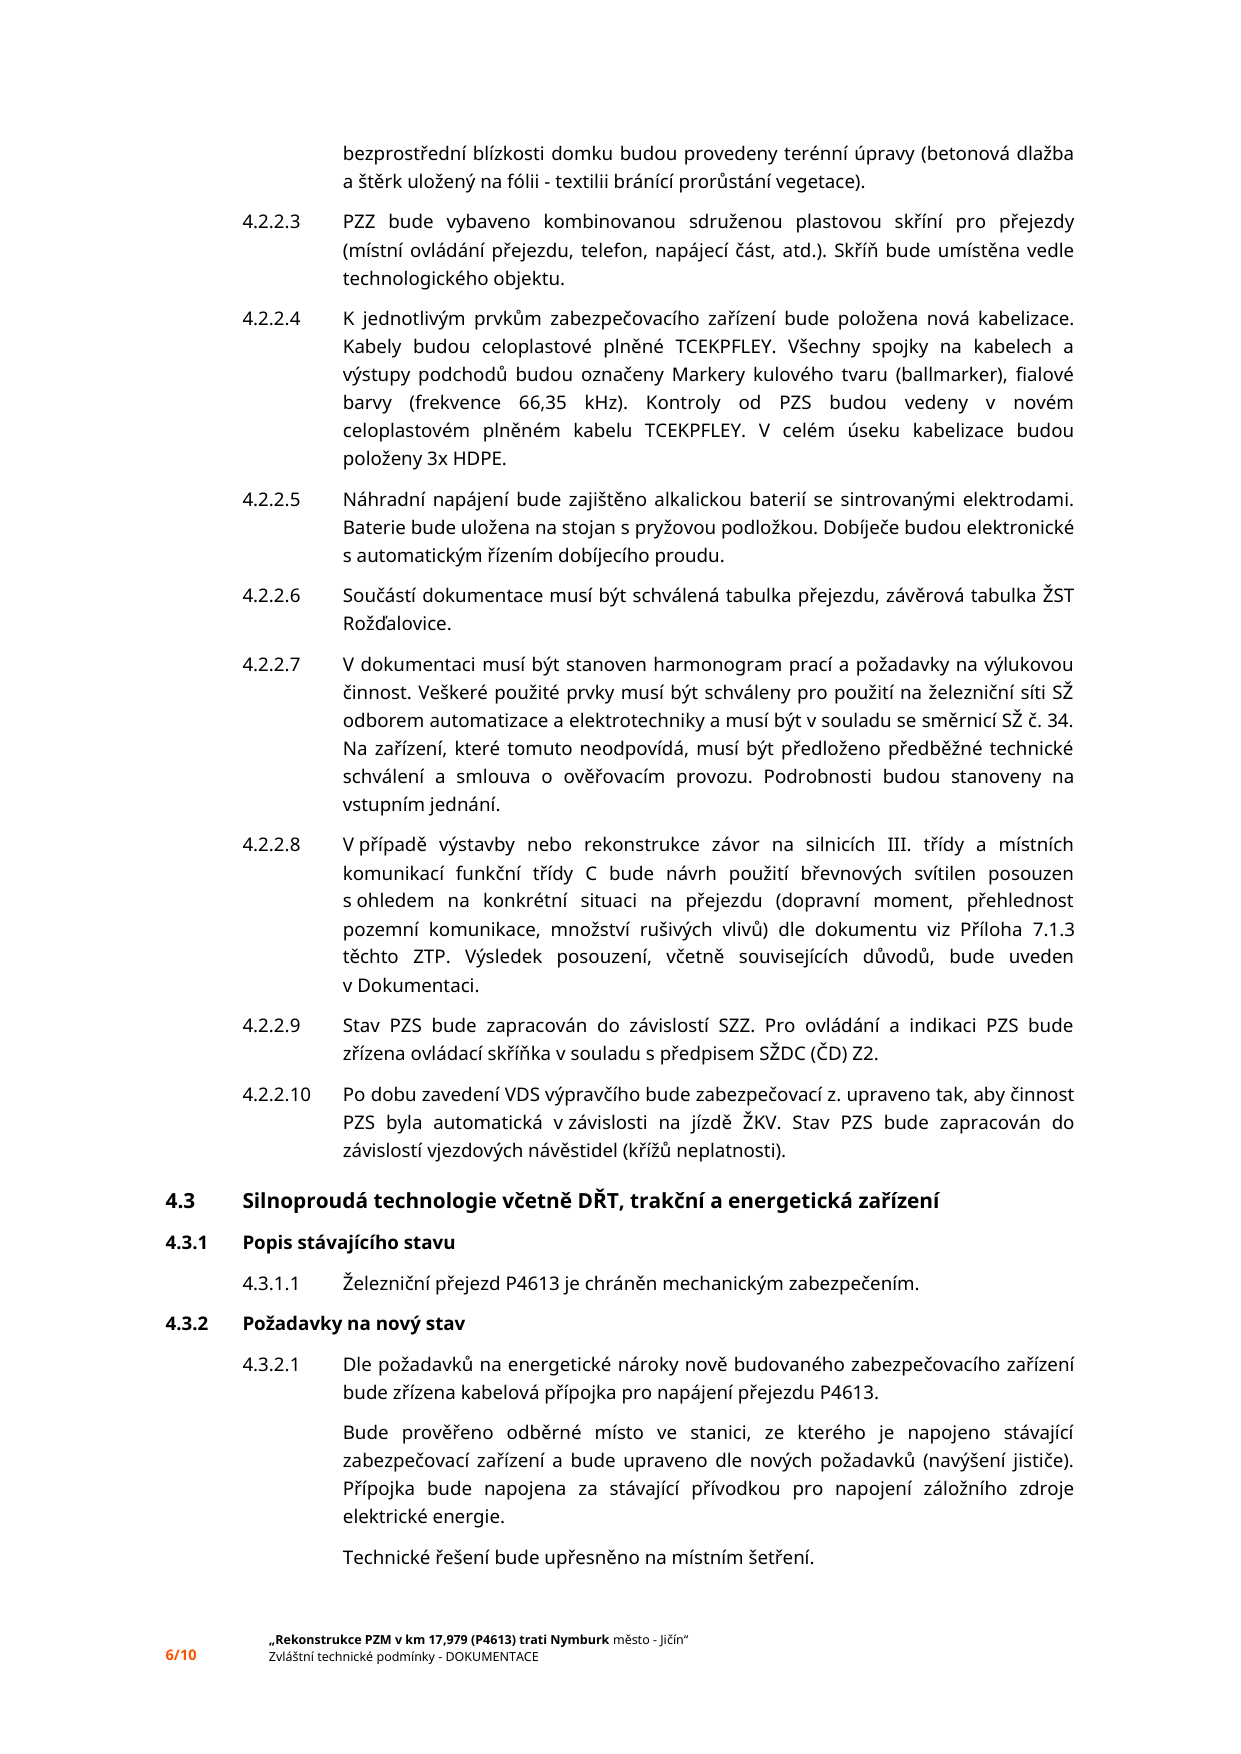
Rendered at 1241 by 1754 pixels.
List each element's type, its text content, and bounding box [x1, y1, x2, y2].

text Požadavky na nový stav [165, 1311, 1075, 1336]
text Popis stávajícího stavu [165, 1229, 1075, 1255]
text V dokumentaci musí být stanoven harmonogram prací a požadavky na výlukovou činnost. Veškeré použité prvky musí být schváleny pro použití na železniční síti SŽ odborem automatizace a elektrotechniky a musí být v souladu se směrnicí SŽ č. 34. Na zařízení, které tomuto neodpovídá, musí být předloženo předběžné technické schválení a smlouva o ověřovacím provozu. Podrobnosti budou stanoveny na vstupním jednání. [242, 651, 1075, 817]
list Technické řešení bude upřesněno na místním šetření. [343, 1544, 1075, 1570]
text Stav PZS bude zapracován do závislostí SZZ. Pro ovládání a indikaci PZS bude zřízena ovládací skříňka v souladu s předpisem SŽDC (ČD) Z2. [242, 1012, 1075, 1066]
text Dle požadavků na energetické nároky nově budovaného zabezpečovacího zařízení bude zřízena kabelová přípojka pro napájení přejezdu P4613. [242, 1351, 1075, 1405]
text K jednotlivým prvkům zabezpečovacího zařízení bude položena nová kabelizace. Kabely budou celoplastové plněné TCEKPFLEY. Všechny spojky na kabelech a výstupy podchodů budou označeny Markery kulového tvaru (ballmarker), fialové barvy (frekvence 66,35 kHz). Kontroly od PZS budou vedeny v novém celoplastovém plněném kabelu TCEKPFLEY. V celém úseku kabelizace budou položeny 3x HDPE. [242, 305, 1075, 471]
text Náhradní napájení bude zajištěno alkalickou baterií se sintrovanými elektrodami. Baterie bude uložena na stojan s pryžovou podložkou. Dobíječe budou elektronické s automatickým řízením dobíjecího proudu. [242, 486, 1075, 568]
text Po dobu zavedení VDS výpravčího bude zabezpečovací z. upraveno tak, aby činnost PZS byla automatická v závislosti na jízdě ŽKV. Stav PZS bude zapracován do závislostí vjezdových návěstidel (křížů neplatnosti). [242, 1081, 1075, 1162]
text Železniční přejezd P4613 je chráněn mechanickým zabezpečením. [242, 1270, 1075, 1296]
text PZZ bude vybaveno kombinovanou sdruženou plastovou skříní pro přejezdy (místní ovládání přejezdu, telefon, napájecí část, atd.). Skříň bude umístěna vedle technologického objektu. [242, 209, 1075, 290]
list Bude prověřeno odběrné místo ve stanici, ze kterého je napojeno stávající zabezpečovací zařízení a bude upraveno dle nových požadavků (navýšení jističe). Přípojka bude napojena za stávající přívodkou pro napojení záložního zdroje elektrické energie. [343, 1420, 1075, 1529]
text V případě výstavby nebo rekonstrukce závor na silnicích III. třídy a místních komunikací funkční třídy C bude návrh použití břevnových svítilen posouzen s ohledem na konkrétní situaci na přejezdu (dopravní moment, přehlednost pozemní komunikace, množství rušivých vlivů) dle dokumentu viz Příloha 7.1.3 těchto ZTP. Výsledek posouzení, včetně souvisejících důvodů, bude uveden v Dokumentaci. [242, 832, 1075, 997]
text Silnoproudá technologie včetně DŘT, trakční a energetická zařízení [165, 1186, 1075, 1214]
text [242, 140, 1075, 194]
text Součástí dokumentace musí být schválená tabulka přejezdu, závěrová tabulka ŽST Rožďalovice. [242, 583, 1075, 636]
